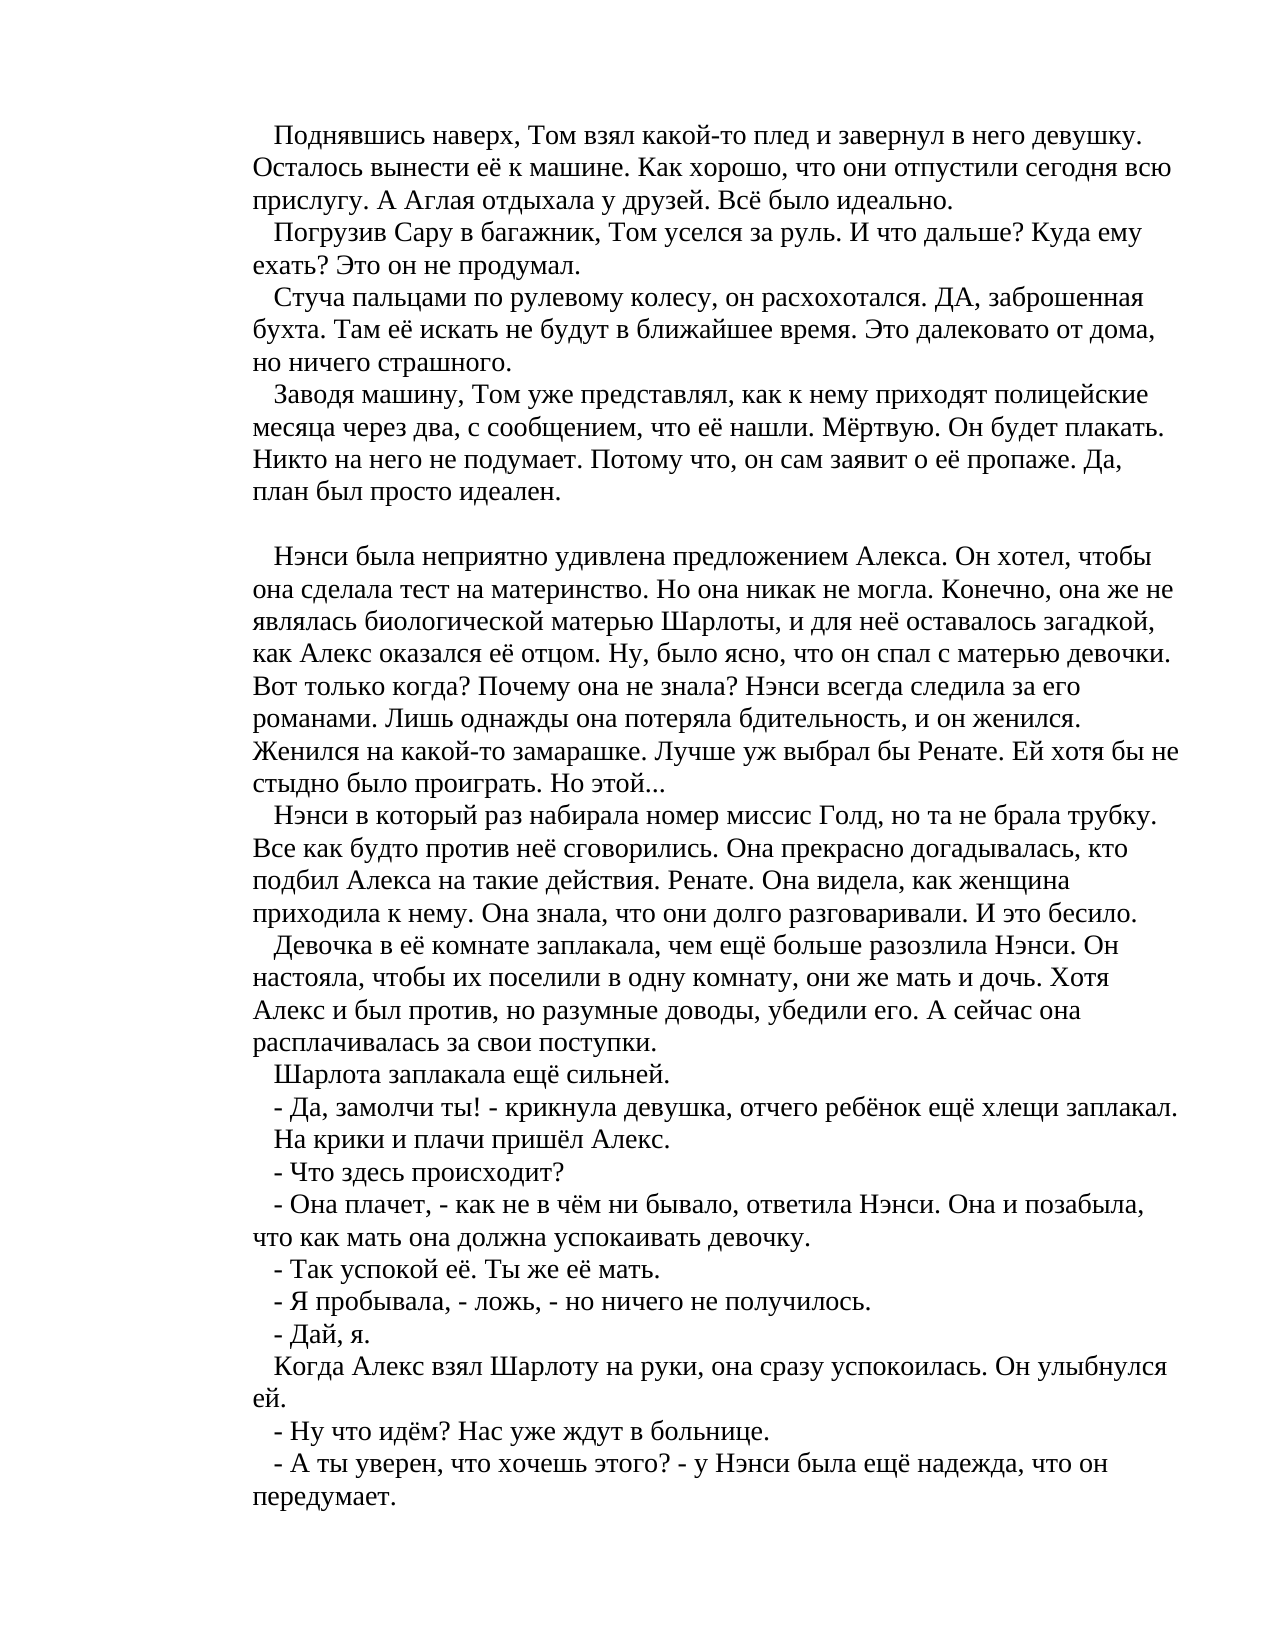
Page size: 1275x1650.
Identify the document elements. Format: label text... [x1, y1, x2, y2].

text - Да, замолчи ты! - крикнула девушка, отчего ребёнок ещё хлещи заплакал. [252, 1090, 1186, 1122]
text Нэнси была неприятно удивлена предложением Алекса. Он хотел, чтобы она сделала тест на материнство. Но она никак не могла. Конечно, она же не являлась биологической матерью Шарлоты, и для неё оставалось загадкой, как Алекс оказался её отцом. Ну, было ясно, что он спал с матерью девочки. Вот только когда? Почему она не знала? Нэнси всегда следила за его романами. Лишь однажды она потеряла бдительность, и он женился. Женился на какой-то замарашке. Лучше уж выбрал бы Ренате. Ей хотя бы не стыдно было проиграть. Но этой... [252, 539, 1186, 798]
text - Ну что идём? Нас уже ждут в больнице. [252, 1414, 1186, 1446]
text Погрузив Сару в багажник, Том уселся за руль. И что дальше? Куда ему ехать? Это он не продумал. [252, 215, 1186, 280]
text - Я пробывала, - ложь, - но ничего не получилось. [252, 1284, 1186, 1317]
text Когда Алекс взял Шарлоту на руки, она сразу успокоилась. Он улыбнулся ей. [252, 1349, 1186, 1414]
text Заводя машину, Том уже представлял, как к нему приходят полицейские месяца через два, с сообщением, что её нашли. Мёртвую. Он будет плакать. Никто на него не подумает. Потому что, он сам заявит о её пропаже. Да, план был просто идеален. [252, 377, 1186, 507]
text - А ты уверен, что хочешь этого? - у Нэнси была ещё надежда, что он передумает. [252, 1446, 1186, 1511]
text Поднявшись наверх, Том взял какой-то плед и завернул в него девушку. Осталось вынести её к машине. Как хорошо, что они отпустили сегодня всю прислугу. А Аглая отдыхала у друзей. Всё было идеально. [252, 118, 1186, 215]
text - Что здесь происходит? [252, 1155, 1186, 1187]
text Нэнси в который раз набирала номер миссис Голд, но та не брала трубку. Все как будто против неё сговорились. Она прекрасно догадывалась, кто подбил Алекса на такие действия. Ренате. Она видела, как женщина приходила к нему. Она знала, что они долго разговаривали. И это бесило. [252, 798, 1186, 928]
text - Она плачет, - как не в чём ни бывало, ответила Нэнси. Она и позабыла, что как мать она должна успокаивать девочку. [252, 1187, 1186, 1252]
text - Так успокой её. Ты же её мать. [252, 1252, 1186, 1284]
text Девочка в её комнате заплакала, чем ещё больше разозлила Нэнси. Он настояла, чтобы их поселили в одну комнату, они же мать и дочь. Хотя Алекс и был против, но разумные доводы, убедили его. А сейчас она расплачивалась за свои поступки. [252, 928, 1186, 1058]
text Стуча пальцами по рулевому колесу, он расхохотался. ДА, заброшенная бухта. Там её искать не будут в ближайшее время. Это далековато от дома, но ничего страшного. [252, 280, 1186, 377]
text Шарлота заплакала ещё сильней. [252, 1058, 1186, 1090]
text На крики и плачи пришёл Алекс. [252, 1122, 1186, 1155]
text - Дай, я. [252, 1317, 1186, 1349]
